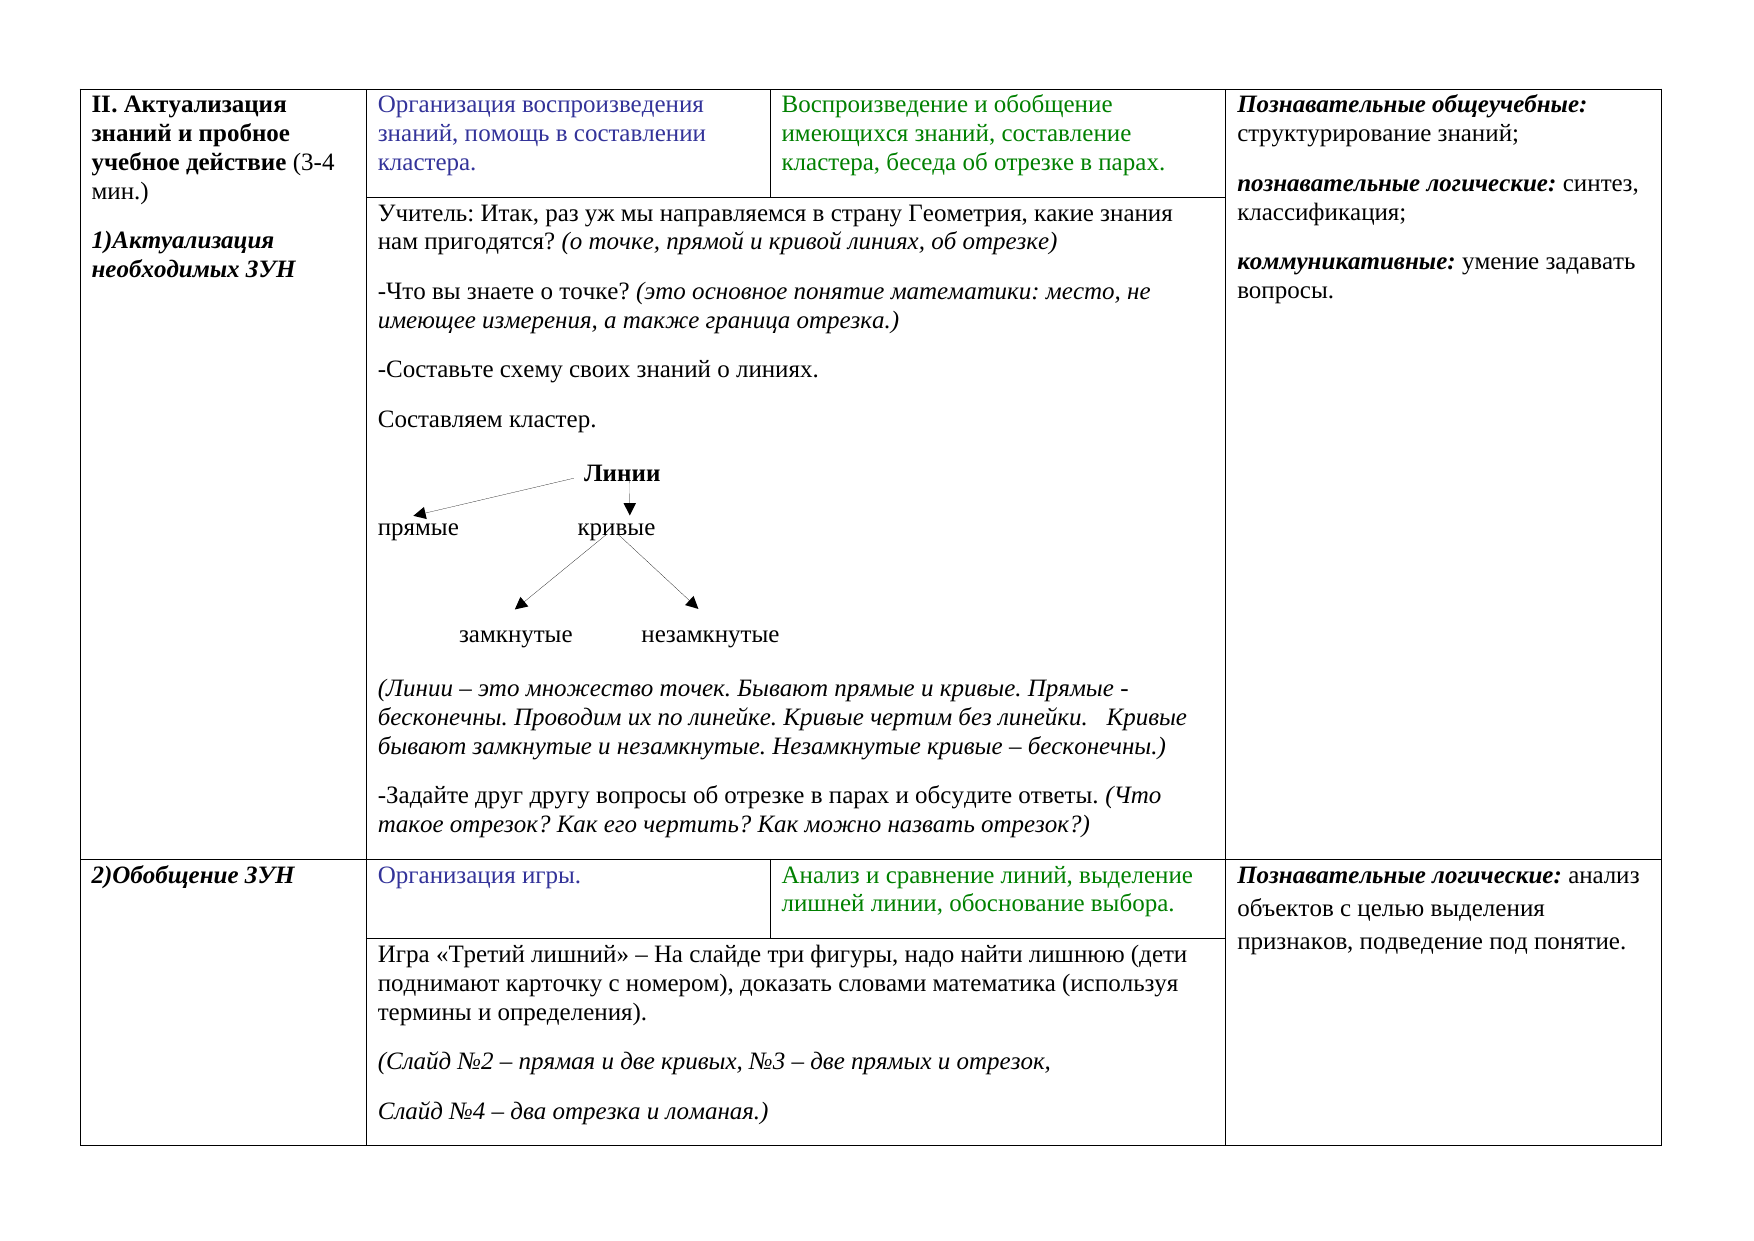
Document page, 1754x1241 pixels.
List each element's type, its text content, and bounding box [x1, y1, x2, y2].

table_cell Воспроизведение и обобщение имеющихся знаний, составление кластера, беседа об отрезке в парах. [771, 90, 1225, 197]
table_cell 2)Обобщение ЗУН [81, 860, 366, 1145]
table_cell II. Актуализация знаний и пробное учебное действие (3-4 мин.) 1)Актуализация необходимых ЗУН [81, 90, 366, 859]
table_cell Познавательные общеучебные: структурирование знаний; познавательные логические: синтез, классификация; коммуникативные: умение задавать вопросы. [1226, 90, 1661, 859]
table_cell Организация воспроизведения знаний, помощь в составлении кластера. [367, 90, 770, 197]
table_cell Анализ и сравнение линий, выделение лишней линии, обоснование выбора. [771, 860, 1225, 938]
table_cell Организация игры. [367, 860, 770, 938]
table_cell Игра «Третий лишний» – На слайде три фигуры, надо найти лишнюю (дети поднимают карточку с номером), доказать словами математика (используя термины и определения). (Слайд №2 – прямая и две кривых, №3 – две прямых и отрезок, Слайд №4 – два отрезка и ломаная.) [367, 939, 1225, 1145]
table_cell Учитель: Итак, раз уж мы направляемся в страну Геометрия, какие знания нам пригодятся? (о точке, прямой и кривой линиях, об отрезке) -Что вы знаете о точке? (это основное понятие математики: место, не имеющее измерения, а также граница отрезка.) -Составьте схему своих знаний о линиях. Составляем кластер. Линии прямые кривые замкнутые незамкнутые (Линии – это множество точек. Бывают прямые и кривые. Прямые - бесконечны. Проводим их по линейке. Кривые чертим без линейки. Кривые бывают замкнутые и незамкнутые. Незамкнутые кривые – бесконечны.) -Задайте друг другу вопросы об отрезке в парах и обсудите ответы. (Что такое отрезок? Как его чертить? Как можно назвать отрезок?) [367, 198, 1225, 859]
table_cell Познавательные логические: анализ объектов с целью выделения признаков, подведение под понятие. [1226, 860, 1661, 1145]
